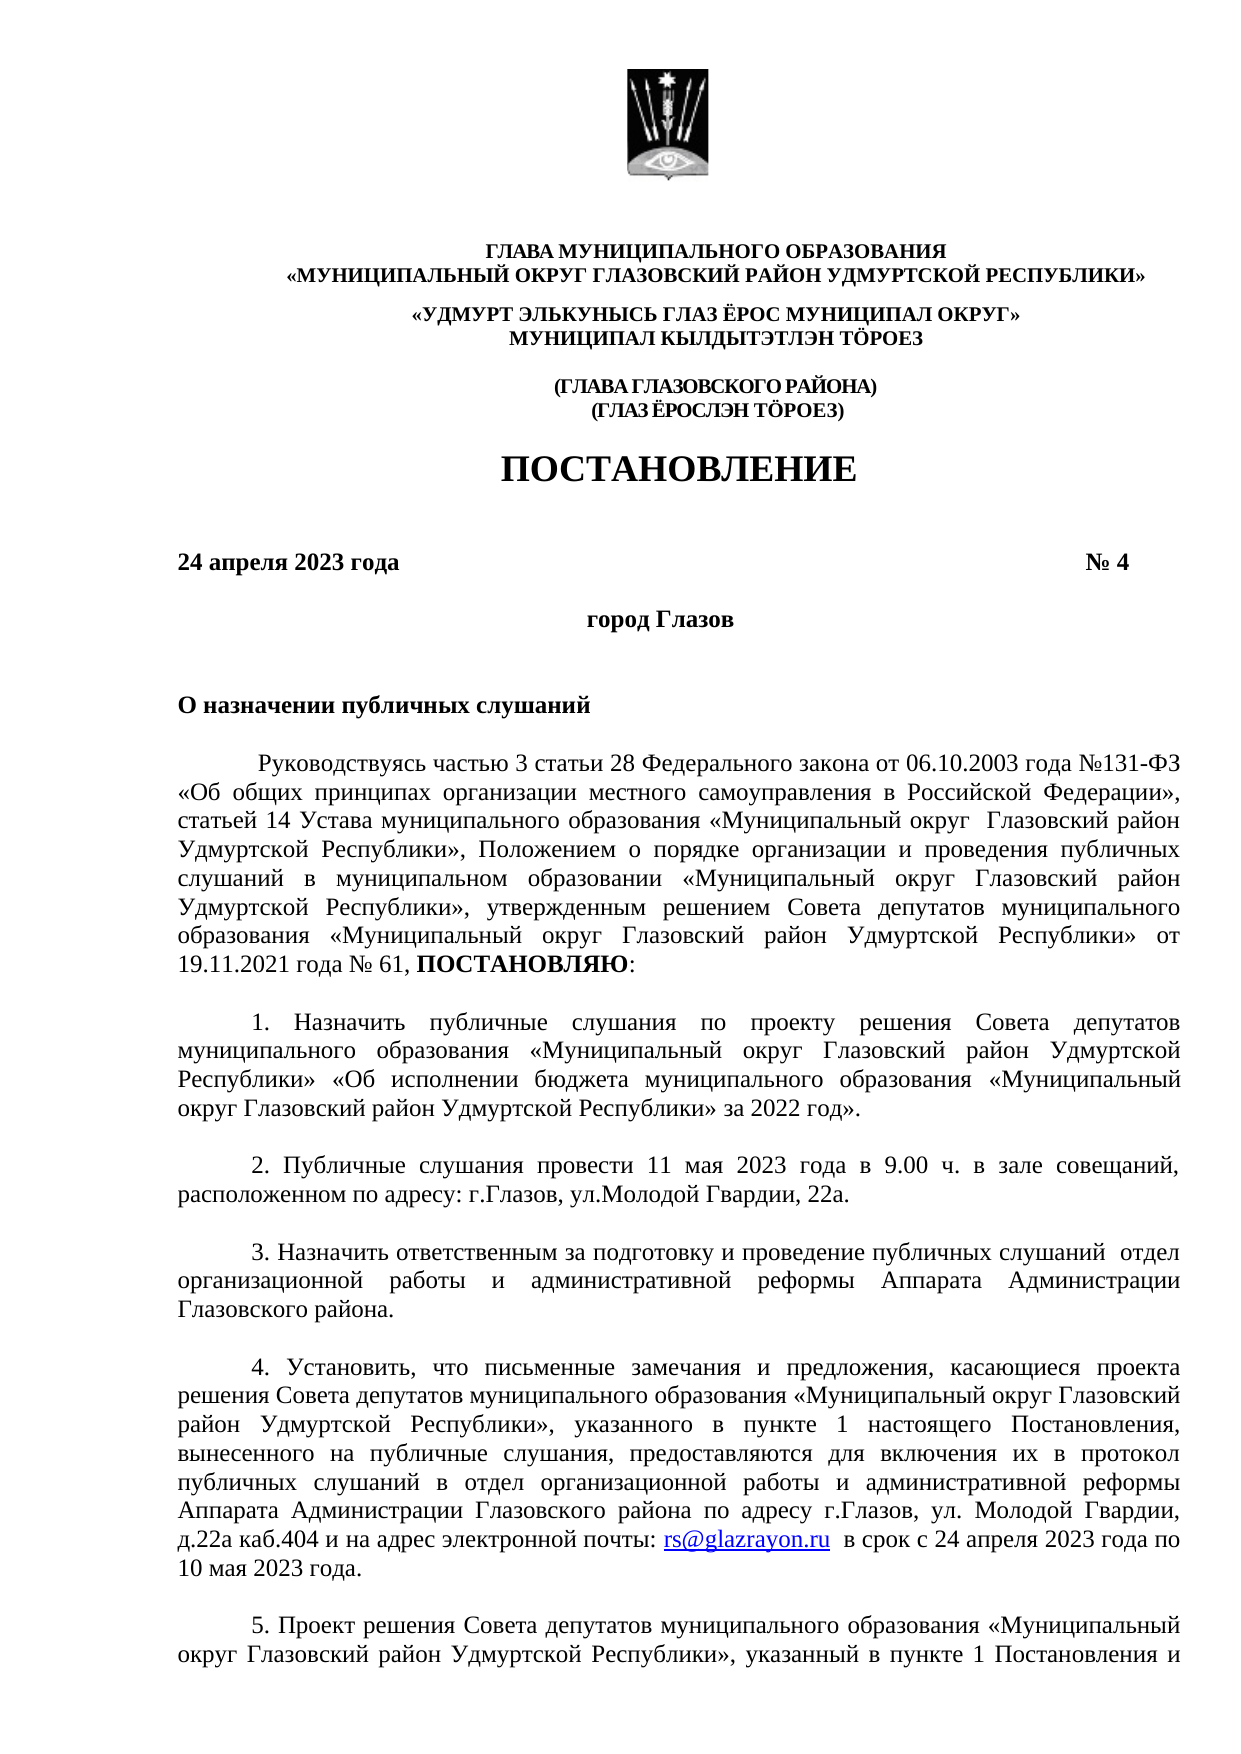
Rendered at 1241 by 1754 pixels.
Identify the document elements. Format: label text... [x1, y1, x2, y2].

text 3. Назначить ответственным за подготовку и проведение публичных слушаний отдел организационной работы и административной реформы Аппарата Администрации Глазовского района. [177, 1237, 1181, 1323]
text (ГЛАВА ГЛАЗОВСКОГО РАЙОНА) [177, 374, 1181, 398]
picture [627, 69, 709, 182]
text 1. Назначить публичные слушания по проекту решения Совета депутатов муниципального образования «Муниципальный округ Глазовский район Удмуртской Республики» «Об исполнении бюджета муниципального образования «Муниципальный округ Глазовский район Удмуртской Республики» за 2022 год». [177, 1007, 1181, 1122]
text город Глазов [140, 604, 1181, 633]
table_header № 4 [664, 547, 1163, 575]
text 2. Публичные слушания провести 11 мая 2023 года в 9.00 ч. в зале совещаний, расположенном по адресу: г.Глазов, ул.Молодой Гвардии, 22а. [177, 1150, 1181, 1208]
text Руководствуясь частью 3 статьи 28 Федерального закона от 06.10.2003 года №131-ФЗ «Об общих принципах организации местного самоуправления в Российской Федерации», статьей 14 Устава муниципального образования «Муниципальный округ Глазовский район Удмуртской Республики», Положением о порядке организации и проведения публичных слушаний в муниципальном образовании «Муниципальный округ Глазовский район Удмуртской Республики», утвержденным решением Совета депутатов муниципального образования «Муниципальный округ Глазовский район Удмуртской Республики» от 19.11.2021 года № 61, ПОСТАНОВЛЯЮ: [177, 748, 1181, 978]
text ГЛАВА МУНИЦИПАЛЬНОГО ОБРАЗОВАНИЯ [177, 239, 1181, 263]
text (ГЛАЗ ЁРОСЛЭН ТӦРОЕЗ) [177, 398, 1181, 422]
text О назначении публичных слушаний [177, 690, 1181, 719]
subtitle ПОСТАНОВЛЕНИЕ [177, 446, 1181, 489]
text 4. Установить, что письменные замечания и предложения, касающиеся проекта решения Совета депутатов муниципального образования «Муниципальный округ Глазовский район Удмуртской Республики», указанного в пункте 1 настоящего Постановления, вынесенного на публичные слушания, предоставляются для включения их в протокол публичных слушаний в отдел организационной работы и административной реформы Аппарата Администрации Глазовского района по адресу г.Глазов, ул. Молодой Гвардии, д.22а каб.404 и на адрес электронной почты: rs@glazrayon.ru в срок с 24 апреля 2023 года по 10 мая 2023 года. [177, 1352, 1181, 1582]
table_header 24 апреля 2023 года [166, 547, 664, 575]
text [177, 1610, 1181, 1668]
text МУНИЦИПАЛ КЫЛДЫТЭТЛЭН ТӦРОЕЗ [177, 326, 1181, 350]
text «МУНИЦИПАЛЬНЫЙ ОКРУГ ГЛАЗОВСКИЙ РАЙОН УДМУРТСКОЙ РЕСПУБЛИКИ» [177, 263, 1181, 287]
text «УДМУРТ ЭЛЬКУНЫСЬ ГЛАЗ ЁРОС МУНИЦИПАЛ ОКРУГ» [177, 302, 1181, 326]
